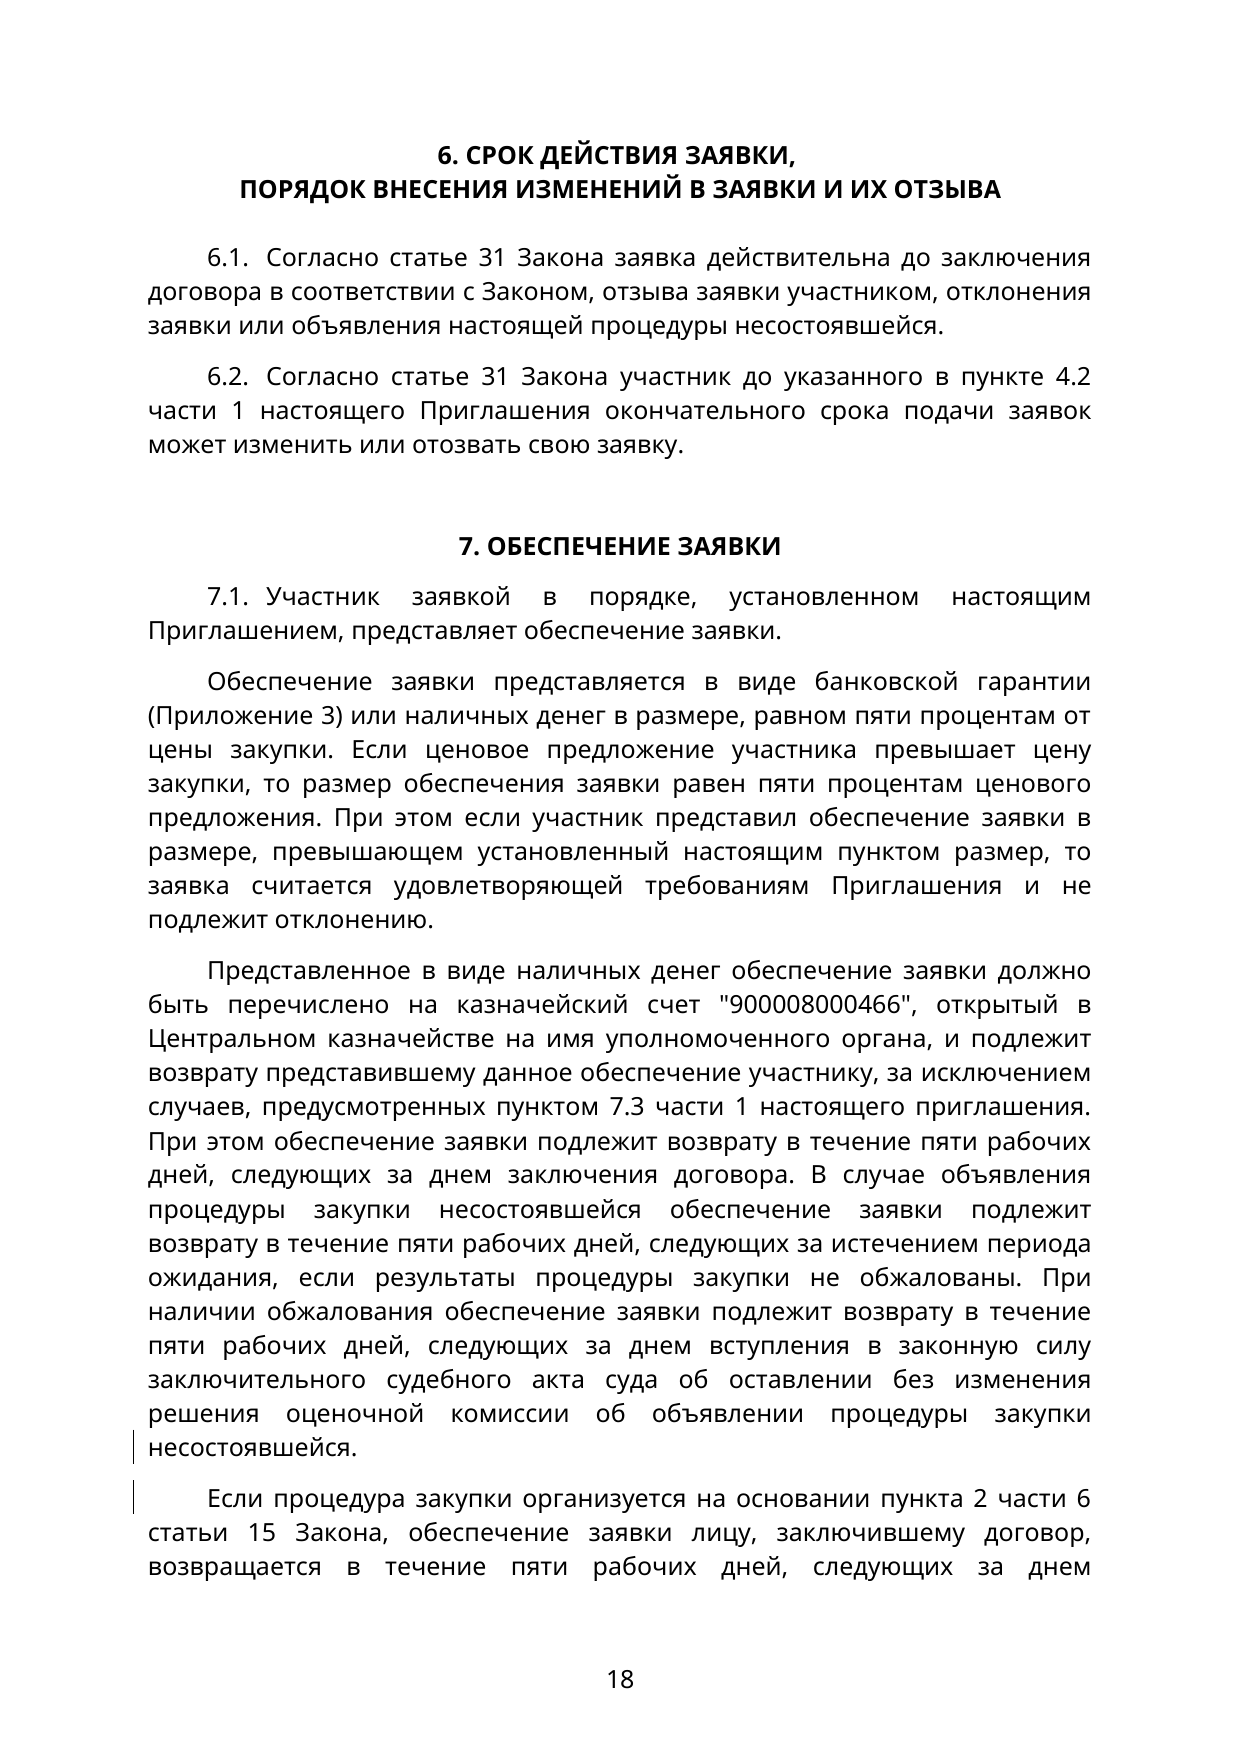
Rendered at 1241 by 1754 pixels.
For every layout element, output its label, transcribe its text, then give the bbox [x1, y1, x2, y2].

text Представленное в виде наличных денег обеспечение заявки должно быть перечислено на казначейский счет "900008000466", открытый в Центральном казначействе на имя уполномоченного органа, и подлежит возврату представившему данное обеспечение участнику, за исключением случаев, предусмотренных пунктом 7.3 части 1 настоящего приглашения. При этом обеспечение заявки подлежит возврату в течение пяти рабочих дней, следующих за днем заключения договора. В случае объявления процедуры закупки несостоявшейся обеспечение заявки подлежит возврату в течение пяти рабочих дней, следующих за истечением периода ожидания, если результаты процедуры закупки не обжалованы. При наличии обжалования обеспечение заявки подлежит возврату в течение пяти рабочих дней, следующих за днем вступления в законную силу заключительного судебного акта суда об оставлении без изменения решения оценочной комиссии об объявлении процедуры закупки несостоявшейся. [148, 953, 1092, 1464]
text 6.1. Согласно статье 31 Закона заявка действительна до заключения договора в соответствии с Законом, отзыва заявки участником, отклонения заявки или объявления настоящей процедуры несостоявшейся. [148, 240, 1092, 342]
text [148, 1480, 1092, 1583]
text 7.1. Участник заявкой в порядке, установленном настоящим Приглашением, представляет обеспечение заявки. [148, 579, 1092, 647]
text 6. СРОК ДЕЙСТВИЯ ЗАЯВКИ, ПОРЯДОК ВНЕСЕНИЯ ИЗМЕНЕНИЙ В ЗАЯВКИ И ИХ ОТЗЫВА [148, 137, 1092, 206]
text 7. ОБЕСПЕЧЕНИЕ ЗАЯВКИ [148, 528, 1092, 562]
text 6.2. Согласно статье 31 Закона участник до указанного в пункте 4.2 части 1 настоящего Приглашения окончательного срока подачи заявок может изменить или отозвать свою заявку. [148, 358, 1092, 461]
text Обеспечение заявки представляется в виде банковской гарантии (Приложение 3) или наличных денег в размере, равном пяти процентам от цены закупки. Если ценовое предложение участника превышает цену закупки, то размер обеспечения заявки равен пяти процентам ценового предложения. При этом если участник представил обеспечение заявки в размере, превышающем установленный настоящим пунктом размер, то заявка считается удовлетворяющей требованиям Приглашения и не подлежит отклонению. [148, 664, 1092, 936]
